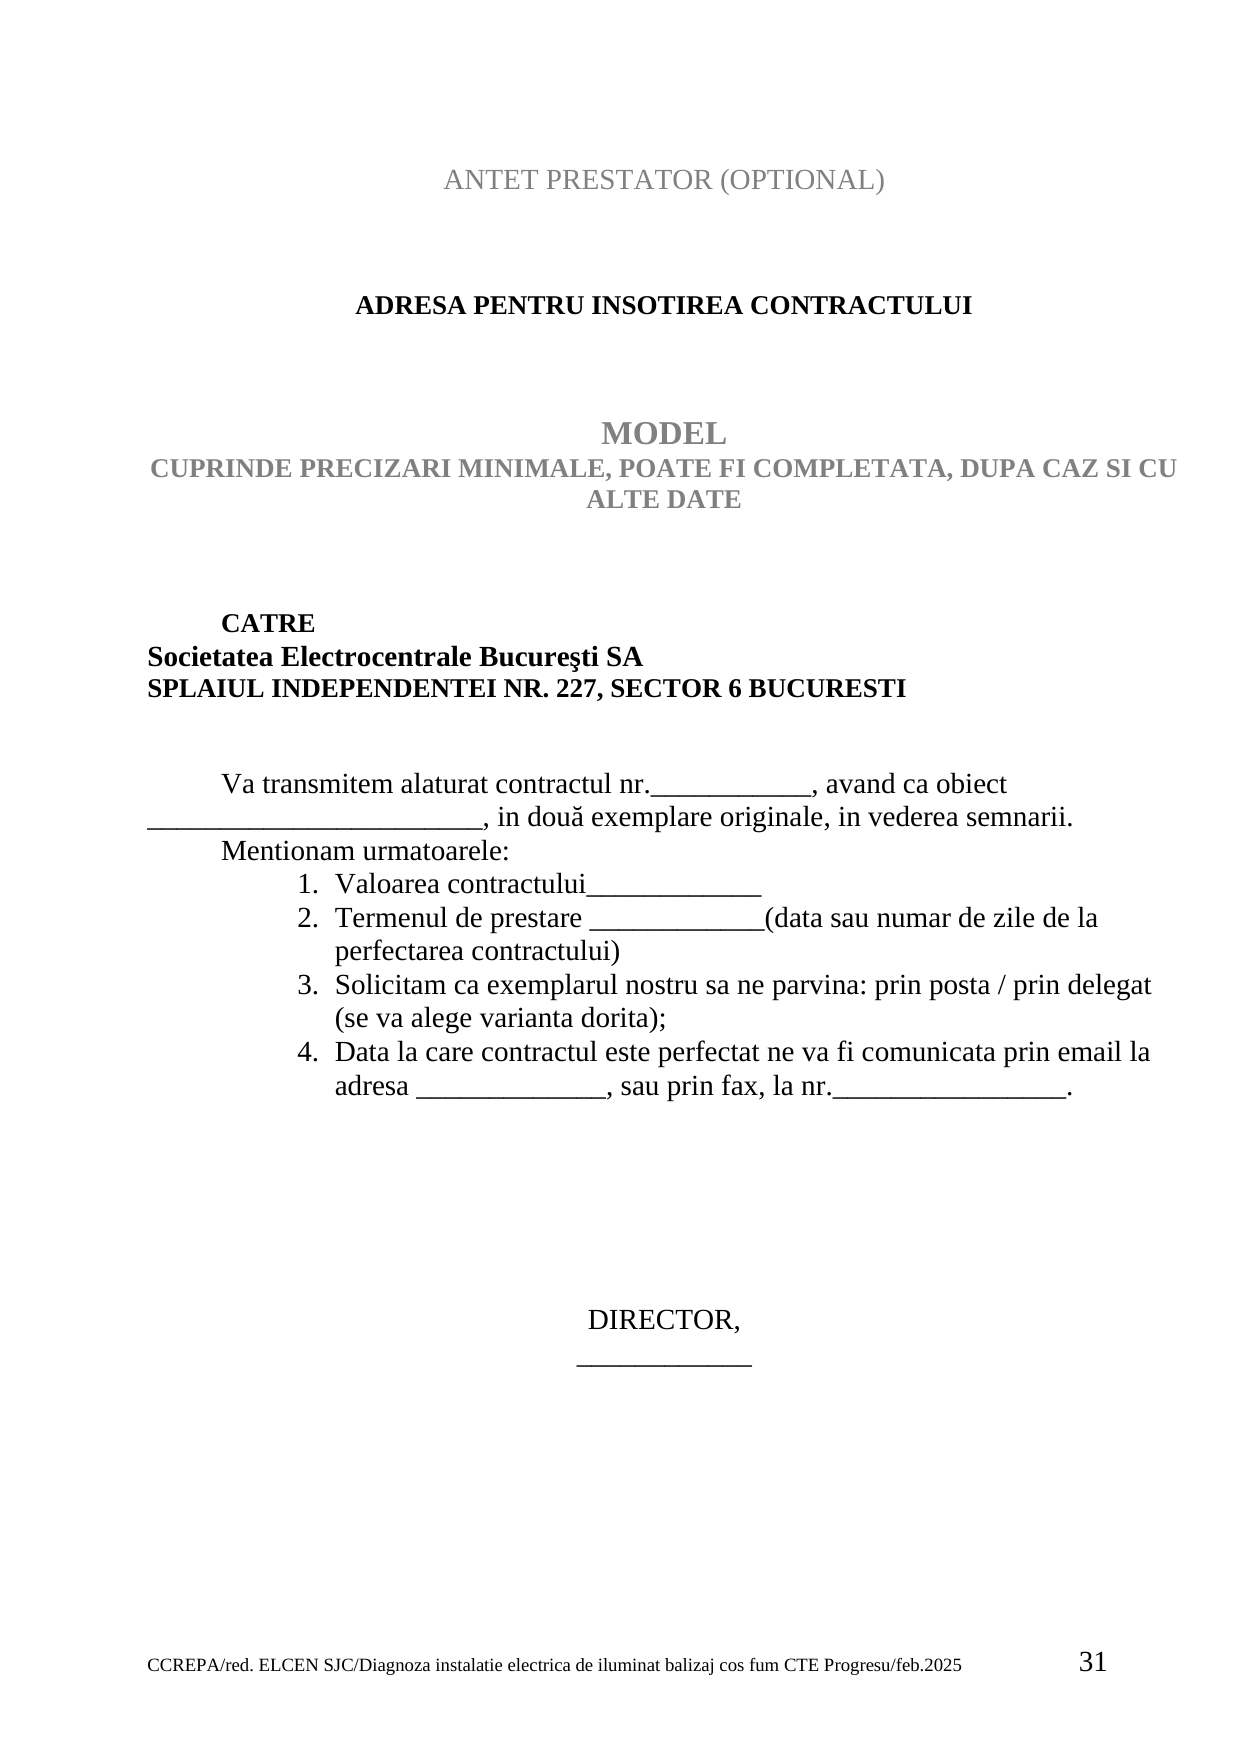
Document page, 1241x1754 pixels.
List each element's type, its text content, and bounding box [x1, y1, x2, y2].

text Adresa pentru insotirea contractului [147, 289, 1181, 320]
text ____________ [147, 1336, 1181, 1369]
list Data la care contractul este perfectat ne va fi comunicata prin email la adresa _____________, sau prin fax, la nr.________________. [297, 1034, 1181, 1101]
text Catre [147, 608, 1181, 639]
text cuprinde precizari minimale, poate fi completata, dupa caz si cu alte date [147, 452, 1181, 514]
text Va transmitem alaturat contractul nr.___________, avand ca obiect _______________________, in două exemplare originale, in vederea semnarii. [147, 766, 1181, 833]
text ANTET PRESTATOR (OPTIONAL) [147, 162, 1181, 196]
list Valoarea contractului____________ [297, 866, 1181, 900]
text Mentionam urmatoarele: [147, 833, 1181, 866]
list Termenul de prestare ____________(data sau numar de zile de la perfectarea contractului) [297, 900, 1181, 967]
text Splaiul Independentei nr. 227, Sector 6 Bucuresti [147, 672, 1181, 703]
text DIRECTOR, [147, 1302, 1181, 1336]
text MODEL [147, 413, 1181, 452]
list Solicitam ca exemplarul nostru sa ne parvina: prin posta / prin delegat (se va alege varianta dorita); [297, 967, 1181, 1034]
text Societatea Electrocentrale Bucureşti SA [147, 639, 1181, 672]
